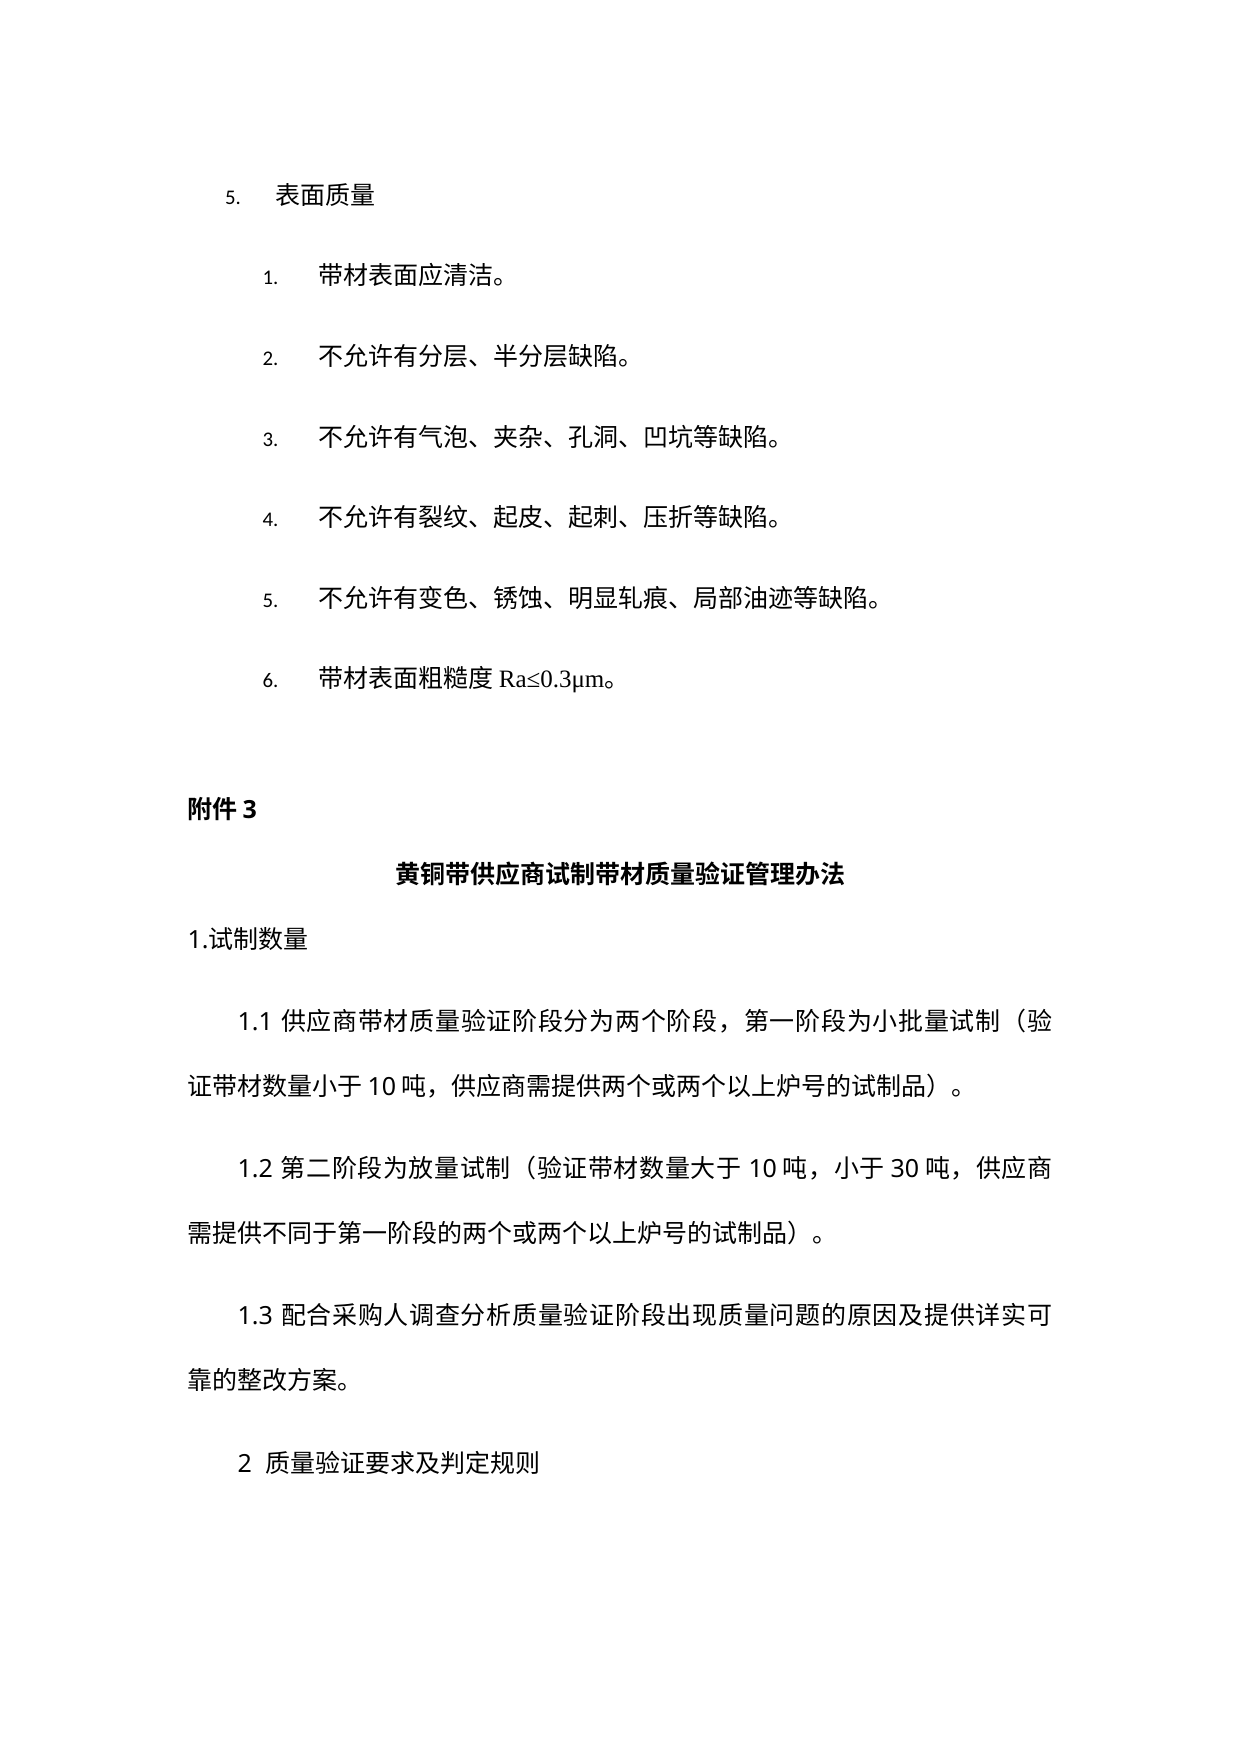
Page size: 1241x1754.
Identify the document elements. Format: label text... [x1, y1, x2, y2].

list 不允许有气泡、夹杂、孔洞、凹坑等缺陷。 [262, 404, 1053, 469]
text 1.2 第二阶段为放量试制（验证带材数量大于10吨，小于30吨，供应商需提供不同于第一阶段的两个或两个以上炉号的试制品）。 [187, 1135, 1053, 1265]
list 带材表面应清洁。 [262, 243, 1053, 308]
text 1.3 配合采购人调查分析质量验证阶段出现质量问题的原因及提供详实可靠的整改方案。 [187, 1283, 1053, 1413]
text 附件3 [187, 776, 1053, 841]
text 1.试制数量 [187, 906, 1053, 971]
list 表面质量 [225, 162, 1053, 227]
list 不允许有变色、锈蚀、明显轧痕、局部油迹等缺陷。 [262, 565, 1053, 630]
text 1.1 供应商带材质量验证阶段分为两个阶段，第一阶段为小批量试制（验证带材数量小于10吨，供应商需提供两个或两个以上炉号的试制品）。 [187, 988, 1053, 1118]
list 带材表面粗糙度Ra≤0.3μm。 [262, 646, 1053, 711]
text 2 质量验证要求及判定规则 [187, 1430, 1053, 1495]
list 不允许有分层、半分层缺陷。 [262, 323, 1053, 388]
list 不允许有裂纹、起皮、起刺、压折等缺陷。 [262, 484, 1053, 549]
text 黄铜带供应商试制带材质量验证管理办法 [187, 841, 1053, 906]
